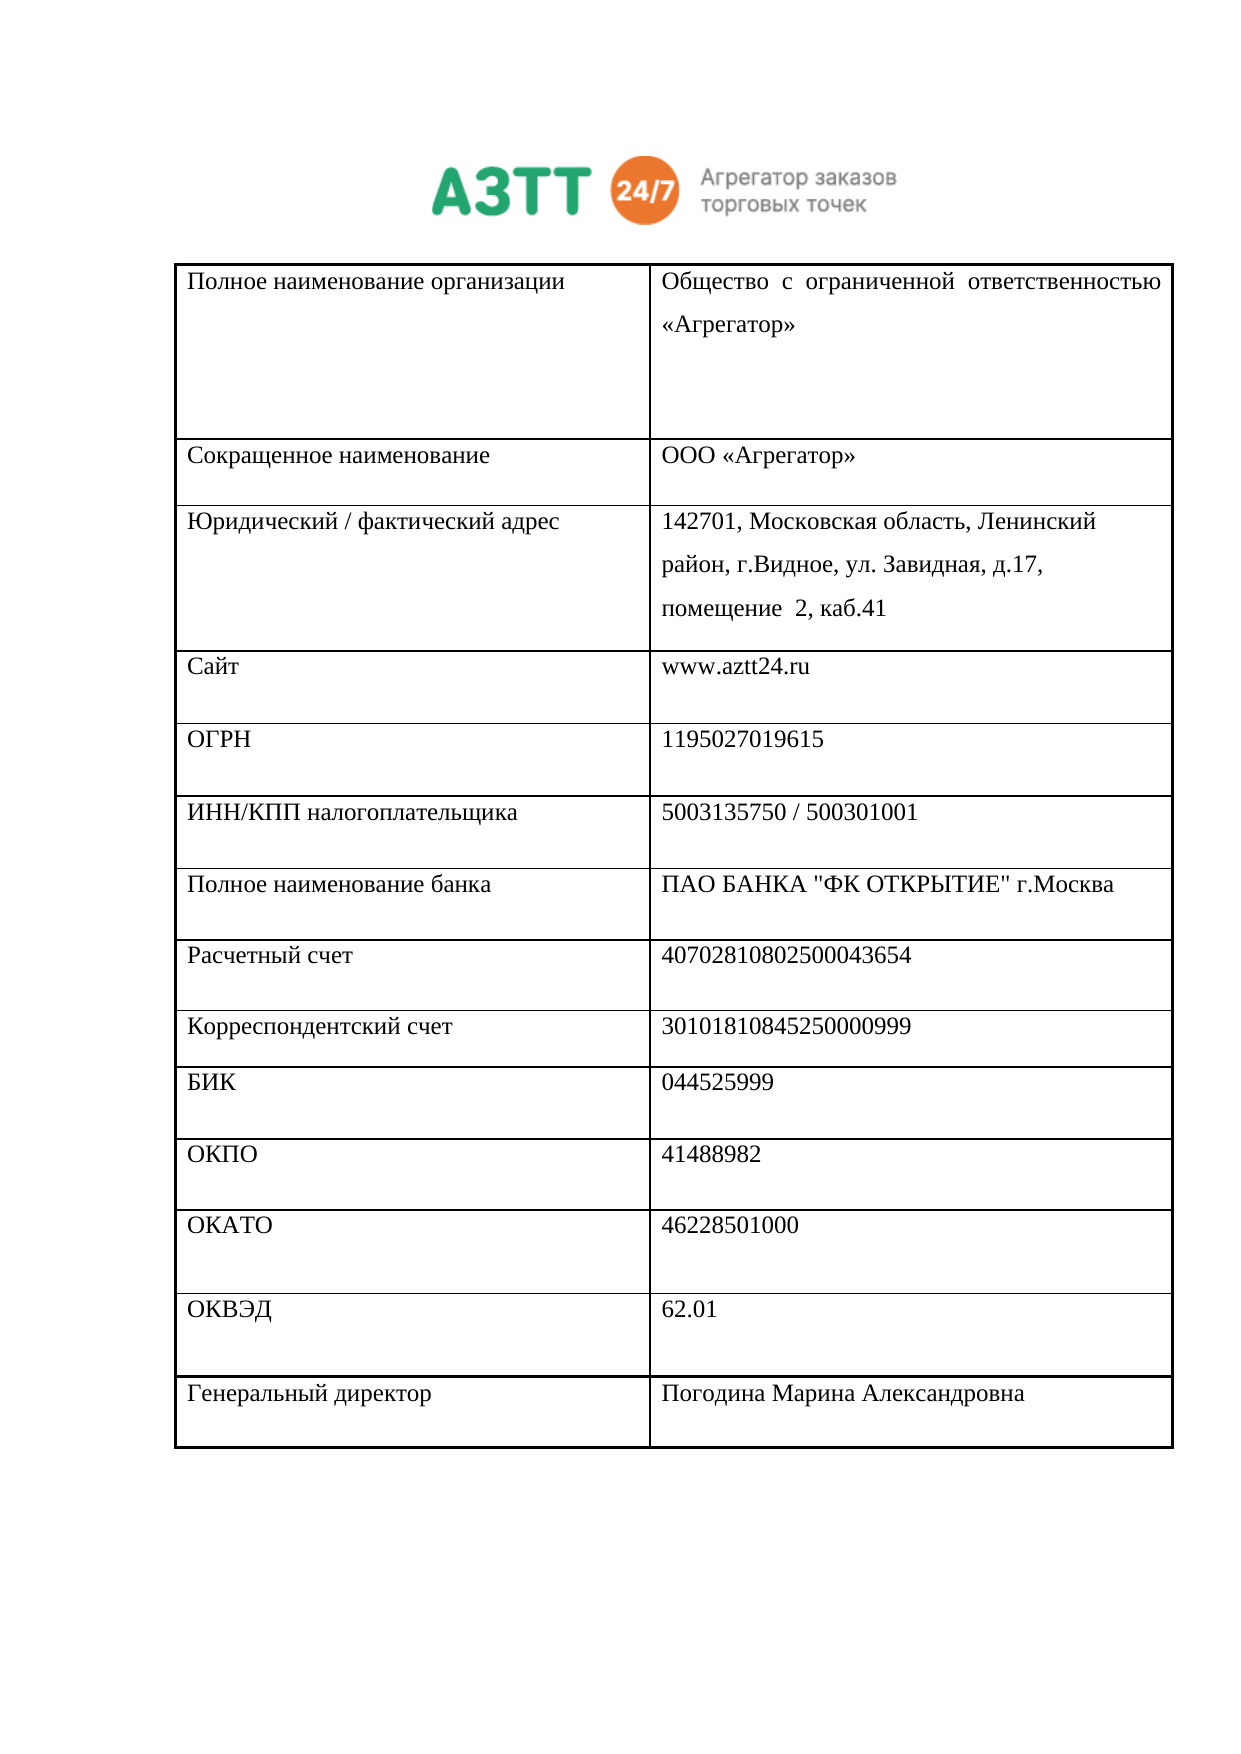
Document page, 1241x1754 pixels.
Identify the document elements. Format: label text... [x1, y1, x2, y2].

table_cell 62.01 [651, 1294, 1171, 1375]
picture [432, 156, 897, 225]
table_cell 5003135750 / 500301001 [651, 797, 1171, 867]
table_cell ИНН/КПП налогоплательщика [177, 797, 649, 867]
table_cell Сокращенное наименование [177, 440, 649, 505]
table_cell ОКВЭД [177, 1294, 649, 1375]
table_header Полное наименование организации [177, 266, 649, 438]
table_cell Расчетный счет [177, 941, 649, 1009]
table_cell 1195027019615 [651, 724, 1171, 795]
table_cell 41488982 [651, 1140, 1171, 1209]
table_cell ОГРН [177, 724, 649, 795]
table_cell 46228501000 [651, 1211, 1171, 1292]
table_cell 30101810845250000999 [651, 1011, 1171, 1066]
table_cell www.aztt24.ru [651, 652, 1171, 722]
table_cell 40702810802500043654 [651, 941, 1171, 1009]
table_cell ОКПО [177, 1140, 649, 1209]
table_cell ОКАТО [177, 1211, 649, 1292]
table_cell Полное наименование банка [177, 869, 649, 939]
table_cell БИК [177, 1068, 649, 1138]
table_cell ООО «Агрегатор» [651, 440, 1171, 505]
table_cell Погодина Марина Александровна [651, 1378, 1171, 1446]
table_cell Юридический / фактический адрес [177, 506, 649, 650]
table_cell Корреспондентский счет [177, 1011, 649, 1066]
table_cell Сайт [177, 652, 649, 722]
table_cell Генеральный директор [177, 1378, 649, 1446]
table_cell 142701, Московская область, Ленинский район, г.Видное, ул. Завидная, д.17, помещение 2, каб.41 [651, 506, 1171, 650]
table_cell 044525999 [651, 1068, 1171, 1138]
table_header Общество с ограниченной ответственностью «Агрегатор» [651, 266, 1171, 438]
table_cell ПАО БАНКА "ФК ОТКРЫТИЕ" г.Москва [651, 869, 1171, 939]
